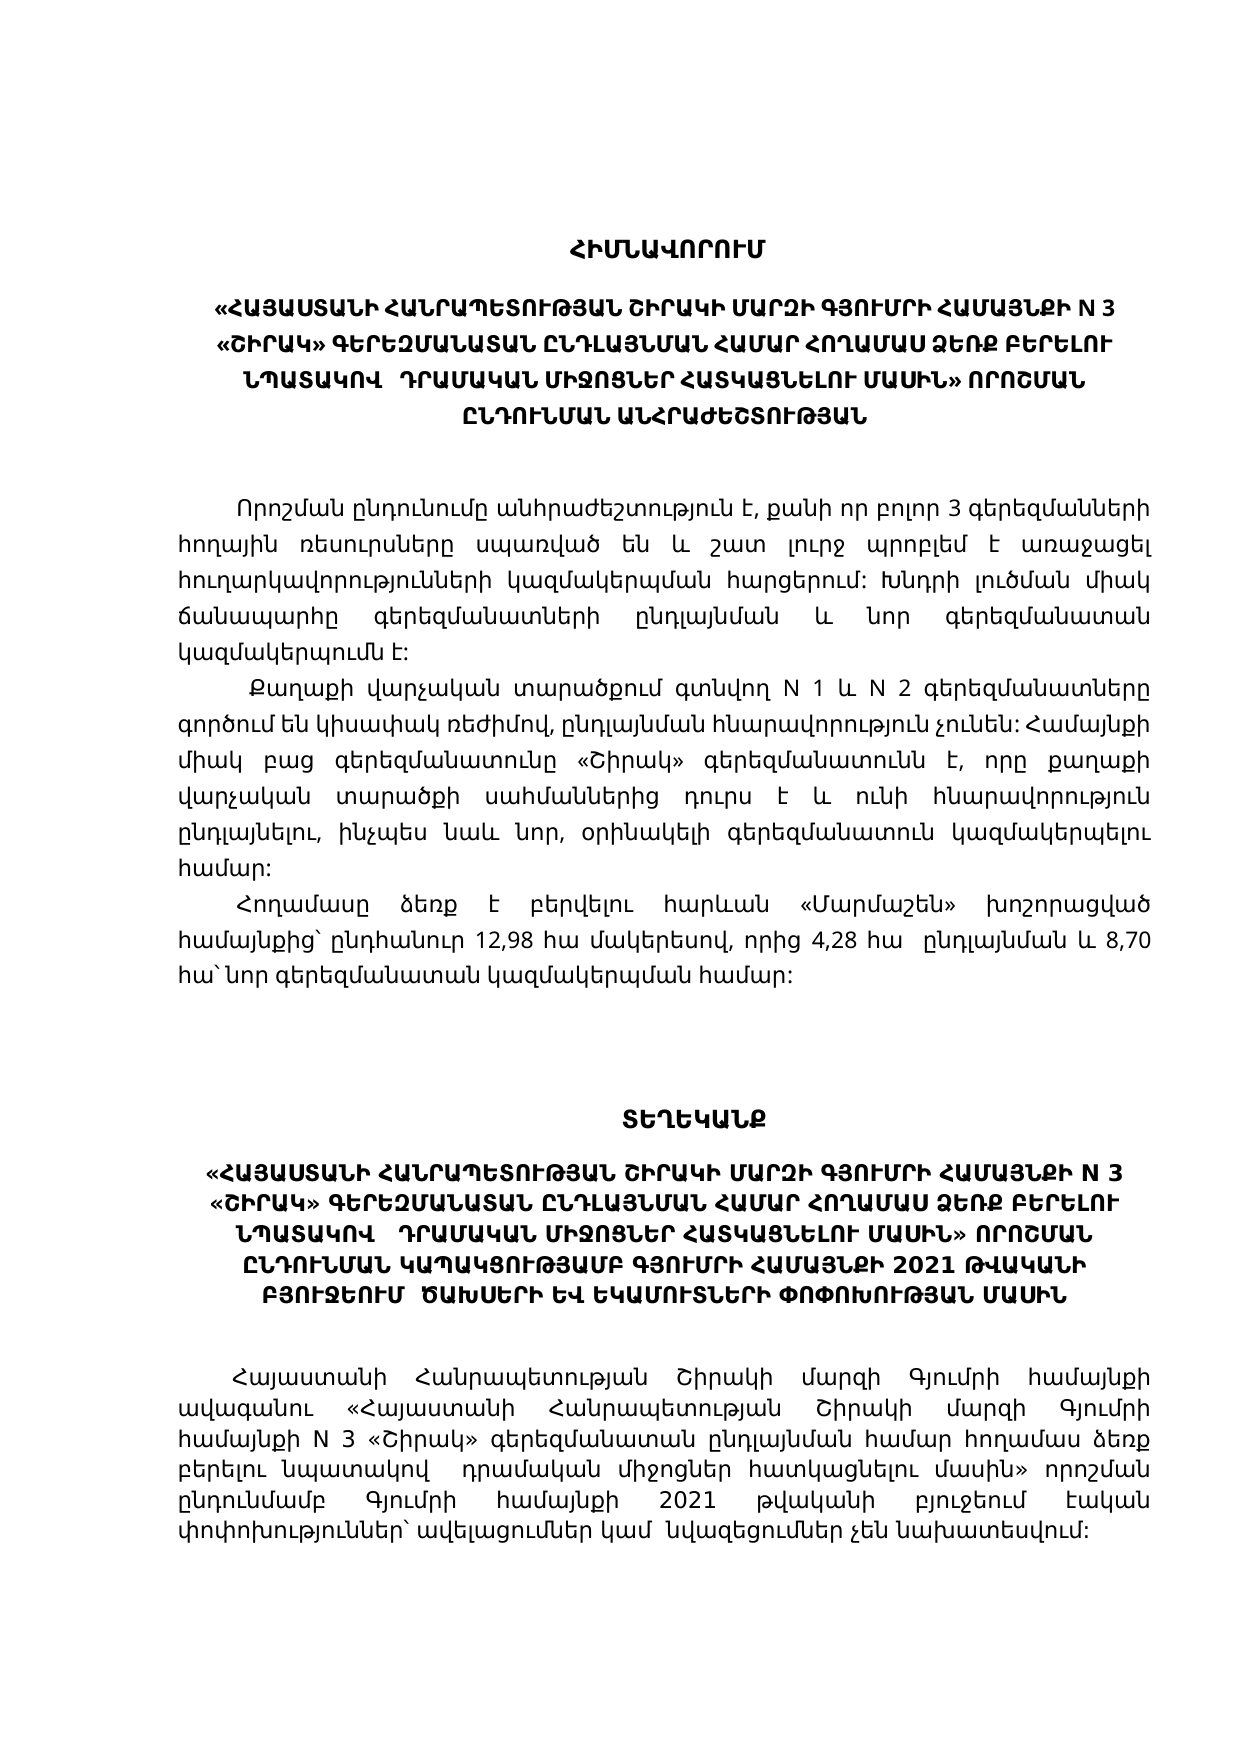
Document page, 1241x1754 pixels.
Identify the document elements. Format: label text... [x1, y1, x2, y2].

text «ՀԱՅԱՍՏԱՆԻ ՀԱՆՐԱՊԵՏՈՒԹՅԱՆ ՇԻՐԱԿԻ ՄԱՐԶԻ ԳՅՈՒՄՐԻ ՀԱՄԱՅՆՔԻ N 3 «ՇԻՐԱԿ» ԳԵՐԵԶՄԱՆԱՏԱՆ ԸՆԴԼԱՅՆՄԱՆ ՀԱՄԱՐ ՀՈՂԱՄԱՍ ՁԵՌՔ ԲԵՐԵԼՈՒ ՆՊԱՏԱԿՈՎ ԴՐԱՄԱԿԱՆ ՄԻՋՈՑՆԵՐ ՀԱՏԿԱՑՆԵԼՈՒ ՄԱՍԻՆ» ՈՐՈՇՄԱՆ ԸՆԴՈՒՆՄԱՆ ԿԱՊԱԿՑՈՒԹՅԱՄԲ ԳՅՈՒՄՐԻ ՀԱՄԱՅՆՔԻ 2021 ԹՎԱԿԱՆԻ ԲՅՈՒՋԵՈՒՄ ԾԱԽՍԵՐԻ ԵՎ ԵԿԱՄՈՒՏՆԵՐԻ ՓՈՓՈԽՈՒԹՅԱՆ ՄԱՍԻՆ [177, 1160, 1152, 1309]
text ՀԻՄՆԱՎՈՐՈՒՄ [177, 232, 1152, 266]
text Հողամասը ձեռք է բերվելու հարևան «Մարմաշեն» խոշորացված համայնքից՝ ընդհանուր 12,98 հա մակերեսով, որից 4,28 հա ընդլայնման և 8,70 հա՝ նոր գերեզմանատան կազմակերպման համար: [177, 888, 1152, 991]
text ՏԵՂԵԿԱՆՔ [177, 1106, 1152, 1135]
text Որոշման ընդունումը անհրաժեշտություն է, քանի որ բոլոր 3 գերեզմանների հողային ռեսուրսները սպառված են և շատ լուրջ պրոբլեմ է առաջացել հուղարկավորությունների կազմակերպման հարցերում: Խնդրի լուծման միակ ճանապարհը գերեզմանատների ընդլայնման և նոր գերեզմանատան կազմակերպումն է: [177, 492, 1152, 667]
text «ՀԱՅԱՍՏԱՆԻ ՀԱՆՐԱՊԵՏՈՒԹՅԱՆ ՇԻՐԱԿԻ ՄԱՐԶԻ ԳՅՈՒՄՐԻ ՀԱՄԱՅՆՔԻ N 3 «ՇԻՐԱԿ» ԳԵՐԵԶՄԱՆԱՏԱՆ ԸՆԴԼԱՅՆՄԱՆ ՀԱՄԱՐ ՀՈՂԱՄԱՍ ՁԵՌՔ ԲԵՐԵԼՈՒ ՆՊԱՏԱԿՈՎ ԴՐԱՄԱԿԱՆ ՄԻՋՈՑՆԵՐ ՀԱՏԿԱՑՆԵԼՈՒ ՄԱՍԻՆ» ՈՐՈՇՄԱՆ ԸՆԴՈՒՆՄԱՆ ԱՆՀՐԱԺԵՇՏՈՒԹՅԱՆ [177, 292, 1152, 431]
text Հայաստանի Հանրապետության Շիրակի մարզի Գյումրի համայնքի ավագանու «Հայաստանի Հանրապետության Շիրակի մարզի Գյումրի համայնքի N 3 «Շիրակ» գերեզմանատան ընդլայնման համար հողամաս ձեռք բերելու նպատակով դրամական միջոցներ հատկացնելու մասին» որոշման ընդունմամբ Գյումրի համայնքի 2021 թվականի բյուջեում էական փոփոխություններ՝ ավելացումներ կամ նվազեցումներ չեն նախատեսվում: [177, 1364, 1152, 1544]
text Քաղաքի վարչական տարածքում գտնվող N 1 և N 2 գերեզմանատները գործում են կիսափակ ռեժիմով, ընդլայնման հնարավորություն չունեն: Համայնքի միակ բաց գերեզմանատունը «Շիրակ» գերեզմանատունն է, որը քաղաքի վարչական տարածքի սահմաններից դուրս է և ունի հնարավորություն ընդլայնելու, ինչպես նաև նոր, օրինակելի գերեզմանատուն կազմակերպելու համար: [177, 672, 1152, 883]
